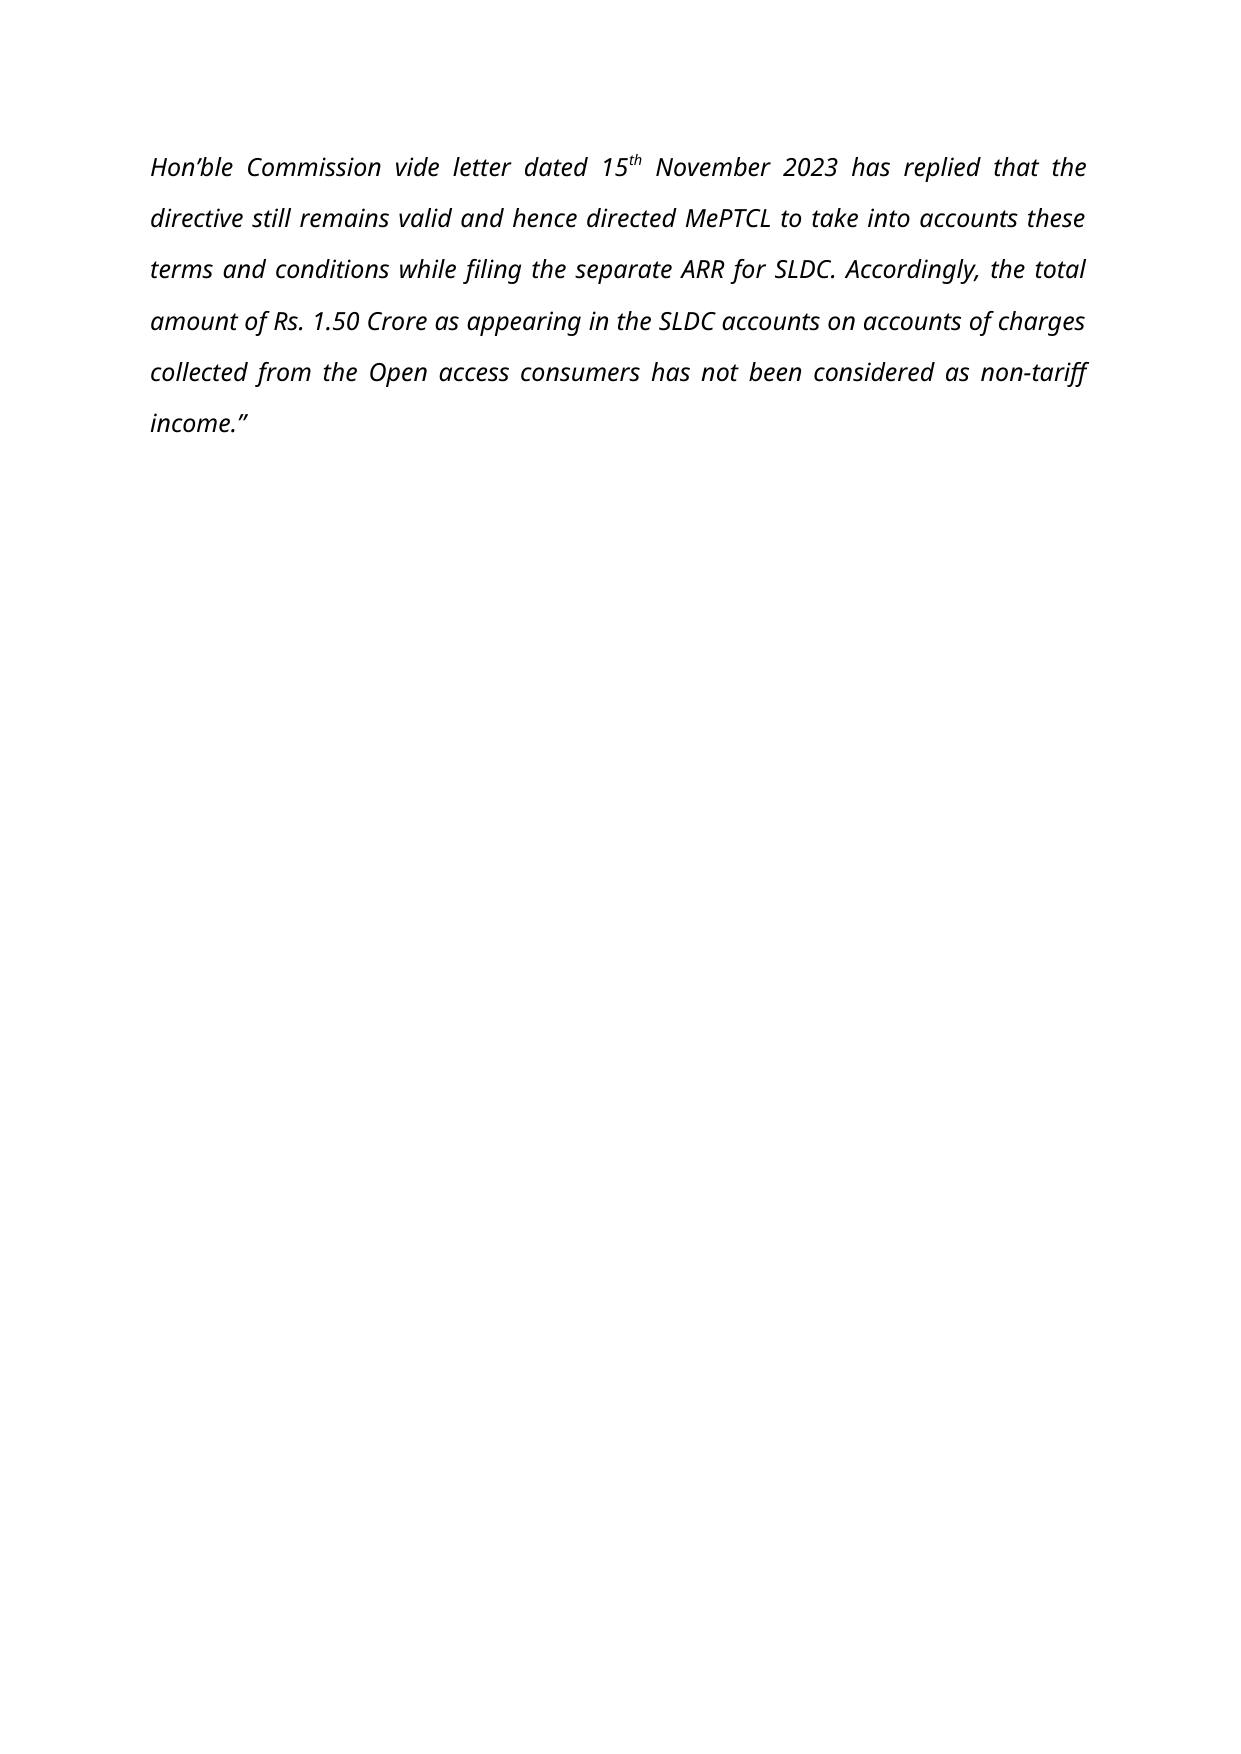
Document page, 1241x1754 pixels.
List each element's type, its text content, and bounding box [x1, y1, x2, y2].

text Hon’ble Commission vide letter dated 15th November 2023 has replied that the directive still remains valid and hence directed MePTCL to take into accounts these terms and conditions while filing the separate ARR for SLDC. Accordingly, the total amount of Rs. 1.50 Crore as appearing in the SLDC accounts on accounts of charges collected from the Open access consumers has not been considered as non-tariff income.” [150, 150, 1090, 439]
